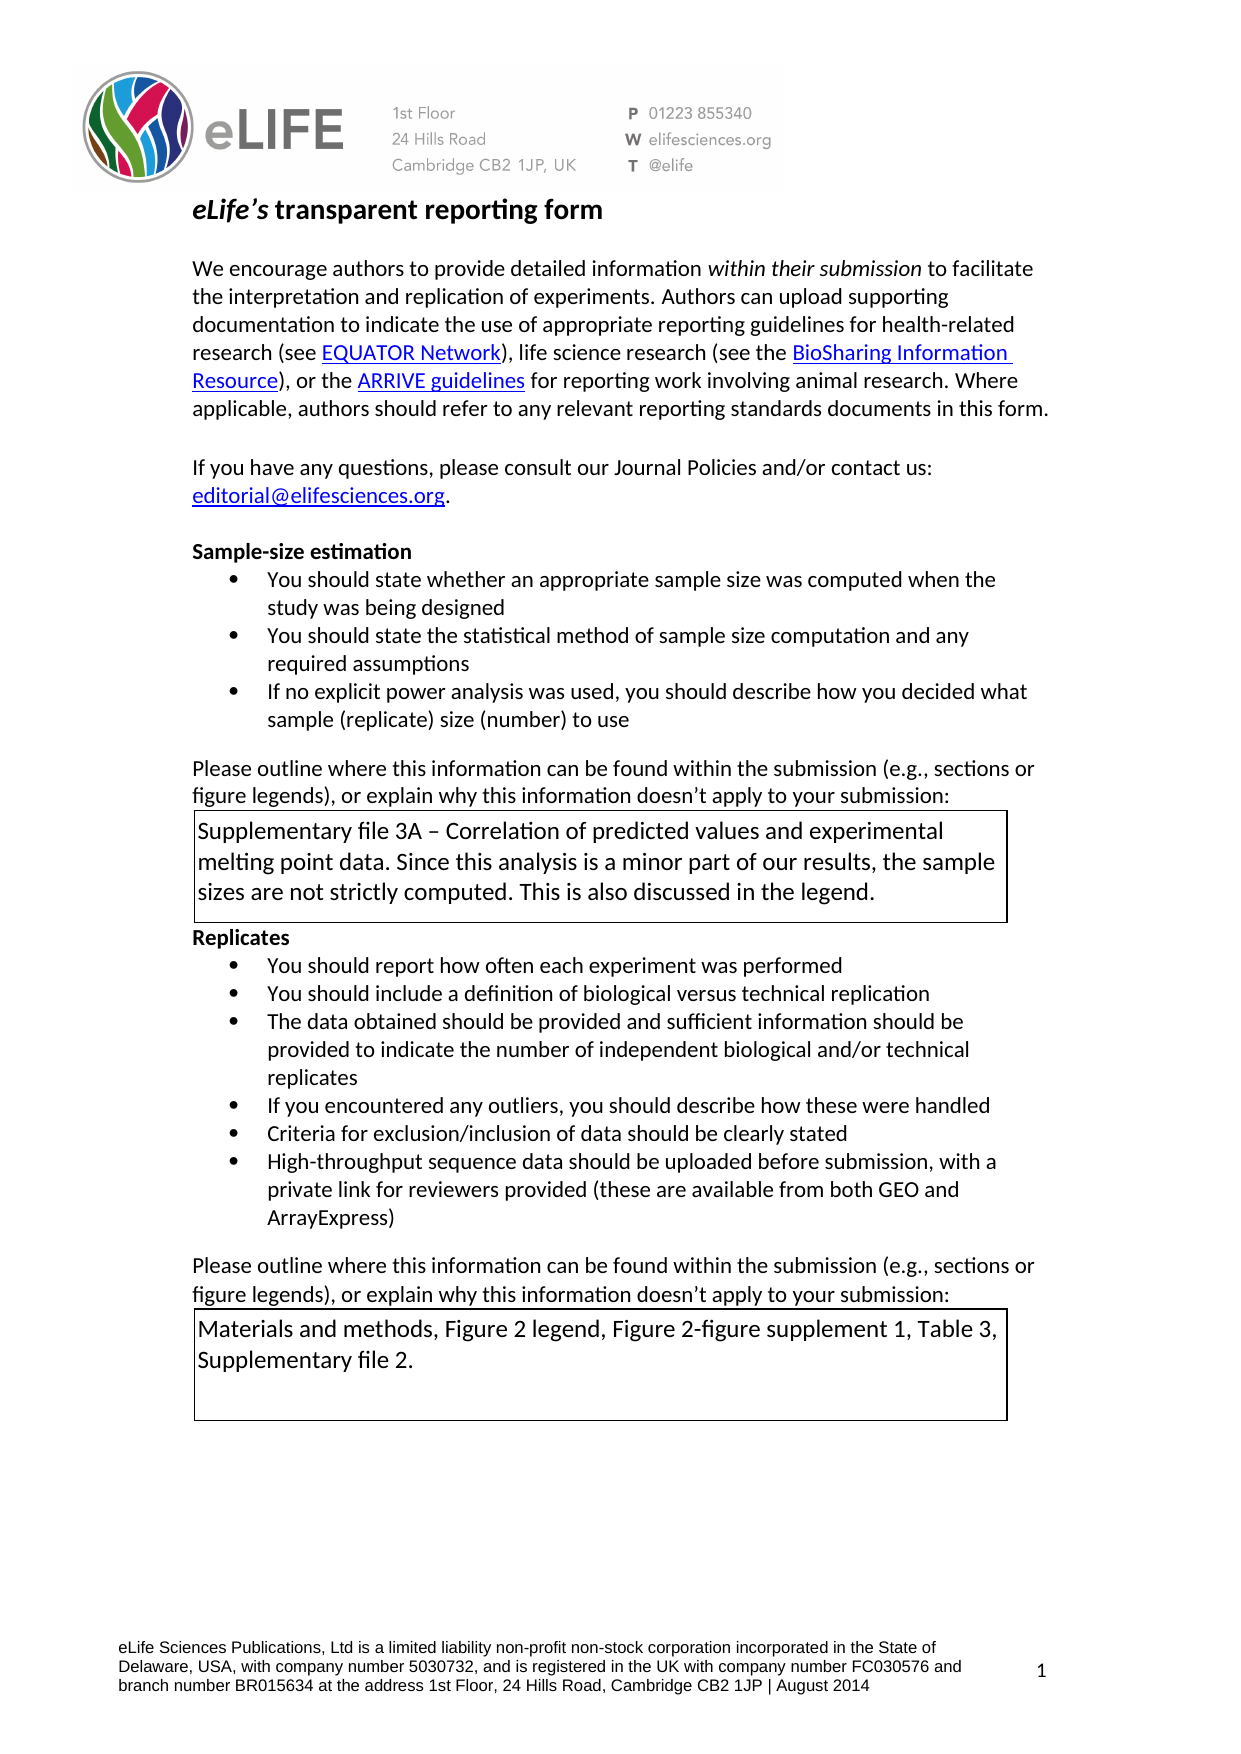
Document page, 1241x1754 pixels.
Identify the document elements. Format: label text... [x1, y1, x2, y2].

list You should state the statistical method of sample size computation and any required assumptions [229, 621, 1053, 677]
list The data obtained should be provided and sufficient information should be provided to indicate the number of independent biological and/or technical replicates [229, 1007, 1053, 1091]
picture [73, 59, 784, 191]
list High-throughput sequence data should be uploaded before submission, with a private link for reviewers provided (these are available from both GEO and ArrayExpress) [229, 1147, 1053, 1231]
list You should state whether an appropriate sample size was computed when the study was being designed [229, 565, 1053, 621]
text Replicates [192, 838, 1053, 951]
text Materials and methods, Figure 2 legend, Figure 2-figure supplement 1, Table 3, Supplementary file 2. [195, 1311, 1006, 1377]
text Supplementary file 3A – Correlation of predicted values and experimental melting point data. Since this analysis is a minor part of our results, the sample sizes are not strictly computed. This is also discussed in the legend. [195, 813, 1006, 909]
list If you encountered any outliers, you should describe how these were handled [229, 1091, 1053, 1119]
text eLife’s transparent reporting form [192, 191, 1053, 226]
list You should report how often each experiment was performed [229, 951, 1053, 979]
text If you have any questions, please consult our Journal Policies and/or contact us: editorial@elifesciences.org. [192, 453, 1053, 509]
list Criteria for exclusion/inclusion of data should be clearly stated [229, 1119, 1053, 1147]
text We encourage authors to provide detailed information within their submission to facilitate the interpretation and replication of experiments. Authors can upload supporting documentation to indicate the use of appropriate reporting guidelines for health-related research (see EQUATOR Network), life science research (see the BioSharing Information Resource), or the ARRIVE guidelines for reporting work involving animal research. Where applicable, authors should refer to any relevant reporting standards documents in this form. [192, 254, 1053, 423]
text Sample-size estimation [192, 537, 1053, 565]
list You should include a definition of biological versus technical replication [229, 979, 1053, 1007]
list If no explicit power analysis was used, you should describe how you decided what sample (replicate) size (number) to use [229, 677, 1053, 733]
